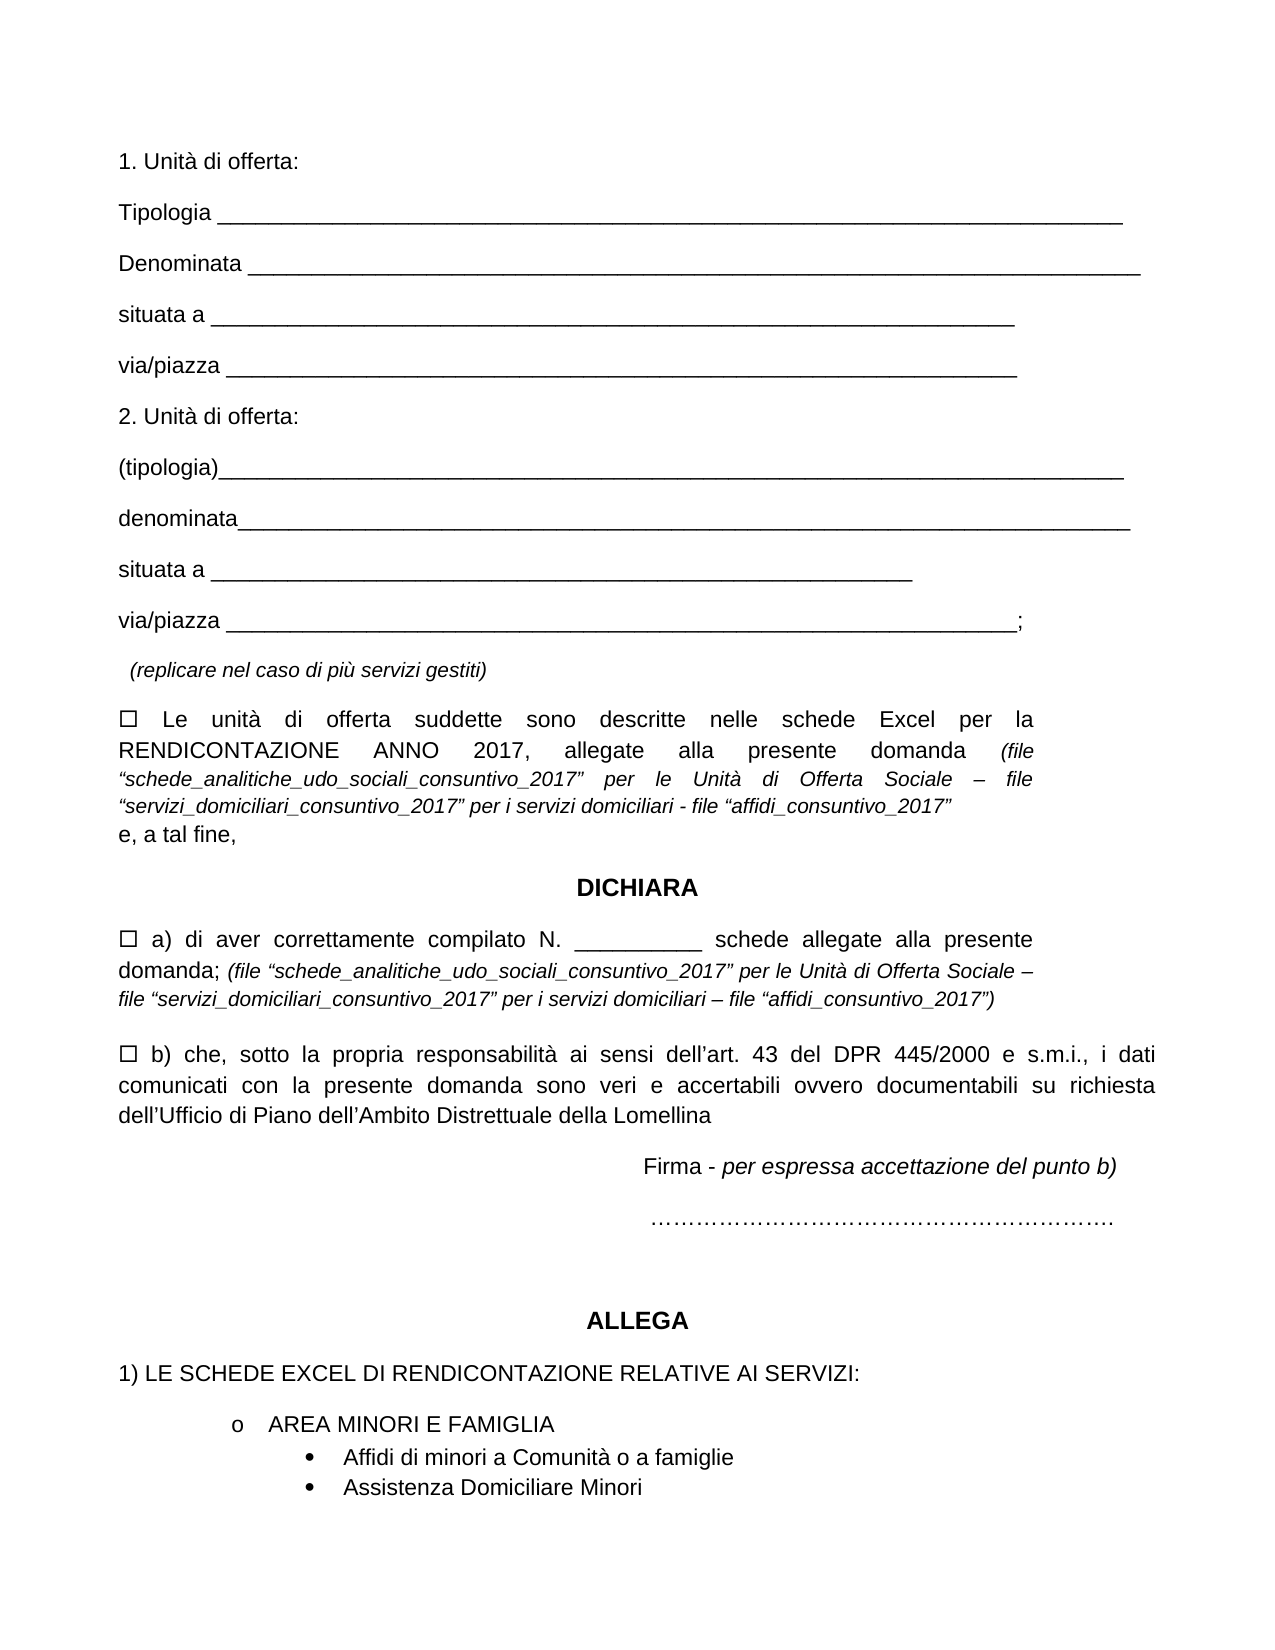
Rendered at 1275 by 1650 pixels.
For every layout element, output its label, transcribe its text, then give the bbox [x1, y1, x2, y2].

text 1) LE SCHEDE EXCEL DI RENDICONTAZIONE RELATIVE AI SERVIZI: [118, 1360, 1157, 1386]
text 2. Unità di offerta: [118, 403, 1157, 429]
text (tipologia)_______________________________________________________________________ [118, 454, 1157, 480]
text ……………………………………………………. [118, 1204, 1157, 1230]
list Affidi di minori a Comunità o a famiglie [306, 1443, 1157, 1470]
text via/piazza ______________________________________________________________; [118, 607, 1157, 633]
text situata a _______________________________________________________ [118, 556, 1157, 582]
text Firma - per espressa accettazione del punto b) [118, 1153, 1157, 1179]
text e, a tal fine, [118, 821, 1157, 848]
text 1. Unità di offerta: [118, 148, 1157, 174]
text (replicare nel caso di più servizi gestiti) [118, 658, 1157, 682]
list Assistenza Domiciliare Minori [306, 1474, 1157, 1500]
text ALLEGA [118, 1306, 1157, 1335]
text Le unità di offerta suddette sono descritte nelle schede Excel per la RENDICONTAZIONE ANNO 2017, allegate alla presente domanda (file “schede_analitiche_udo_sociali_consuntivo_2017” per le Unità di Offerta Sociale – file “servizi_domiciliari_consuntivo_2017” per i servizi domiciliari - file “affidi_consuntivo_2017” [118, 706, 1034, 818]
text denominata______________________________________________________________________ [118, 505, 1157, 531]
text via/piazza ______________________________________________________________ [118, 352, 1157, 378]
text situata a _______________________________________________________________ [118, 301, 1157, 327]
list AREA MINORI E FAMIGLIA [231, 1411, 1157, 1439]
text DICHIARA [118, 872, 1157, 901]
text Tipologia _______________________________________________________________________ [118, 199, 1157, 225]
text b) che, sotto la propria responsabilità ai sensi dell’art. 43 del DPR 445/2000 e s.m.i., i dati comunicati con la presente domanda sono veri e accertabili ovvero documentabili su richiesta dell’Ufficio di Piano dell’Ambito Distrettuale della Lomellina [118, 1041, 1157, 1128]
text Denominata ______________________________________________________________________ [118, 250, 1157, 276]
text a) di aver correttamente compilato N. __________ schede allegate alla presente domanda; (file “schede_analitiche_udo_sociali_consuntivo_2017” per le Unità di Offerta Sociale – file “servizi_domiciliari_consuntivo_2017” per i servizi domiciliari – file “affidi_consuntivo_2017”) [118, 926, 1034, 1010]
